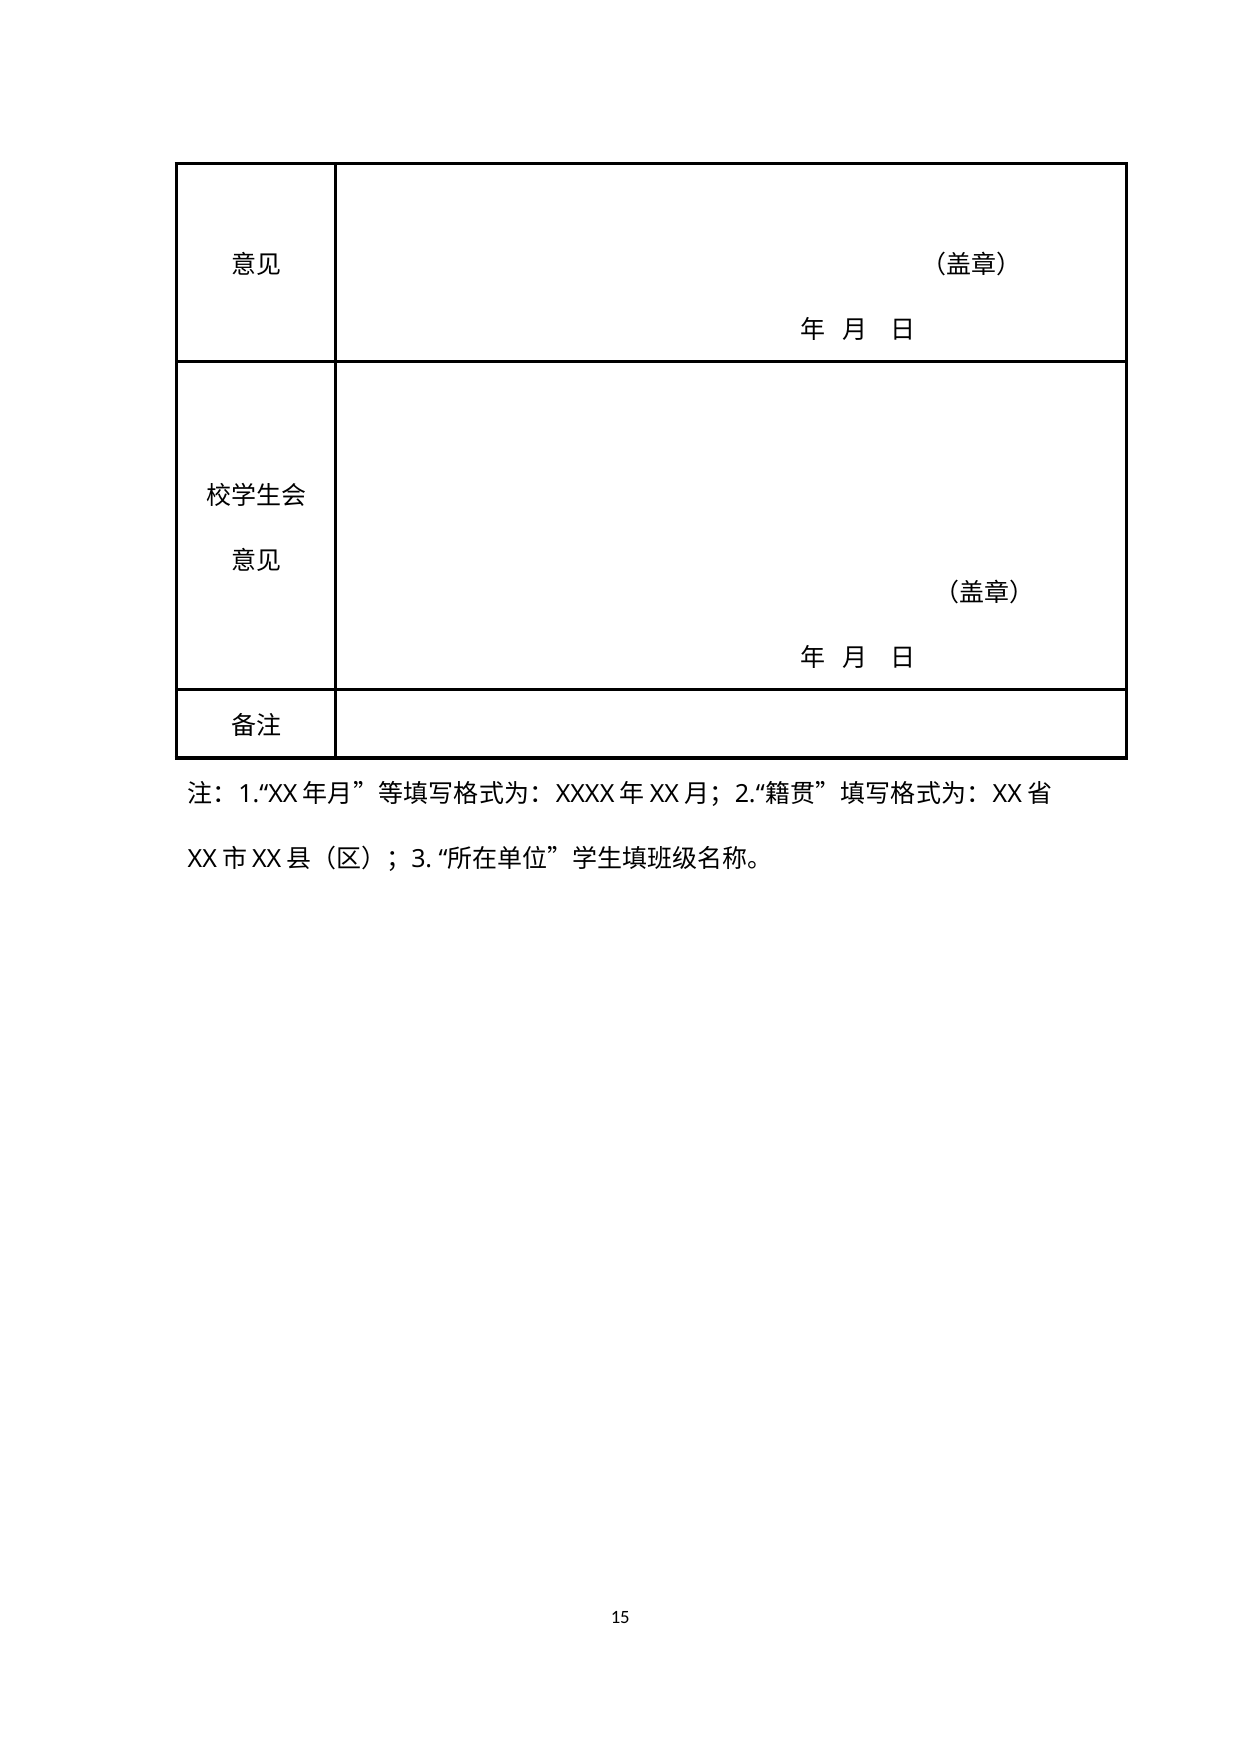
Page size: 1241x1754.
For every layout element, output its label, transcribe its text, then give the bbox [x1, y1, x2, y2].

table_cell 备注 [178, 691, 334, 756]
table_cell 系团总支 意见 [178, 165, 334, 360]
table_cell 校学生会 意见 [178, 363, 334, 688]
text 注：1.“XX年月”等填写格式为：XXXX年XX月；2.“籍贯”填写格式为：XX省XX市XX县（区）；3. “所在单位”学生填班级名称。 [187, 760, 1053, 889]
table_cell [337, 691, 1125, 756]
table_cell （盖章） 年 月 日 [337, 165, 1125, 360]
table_cell （盖章） 年 月 日 [337, 363, 1125, 688]
